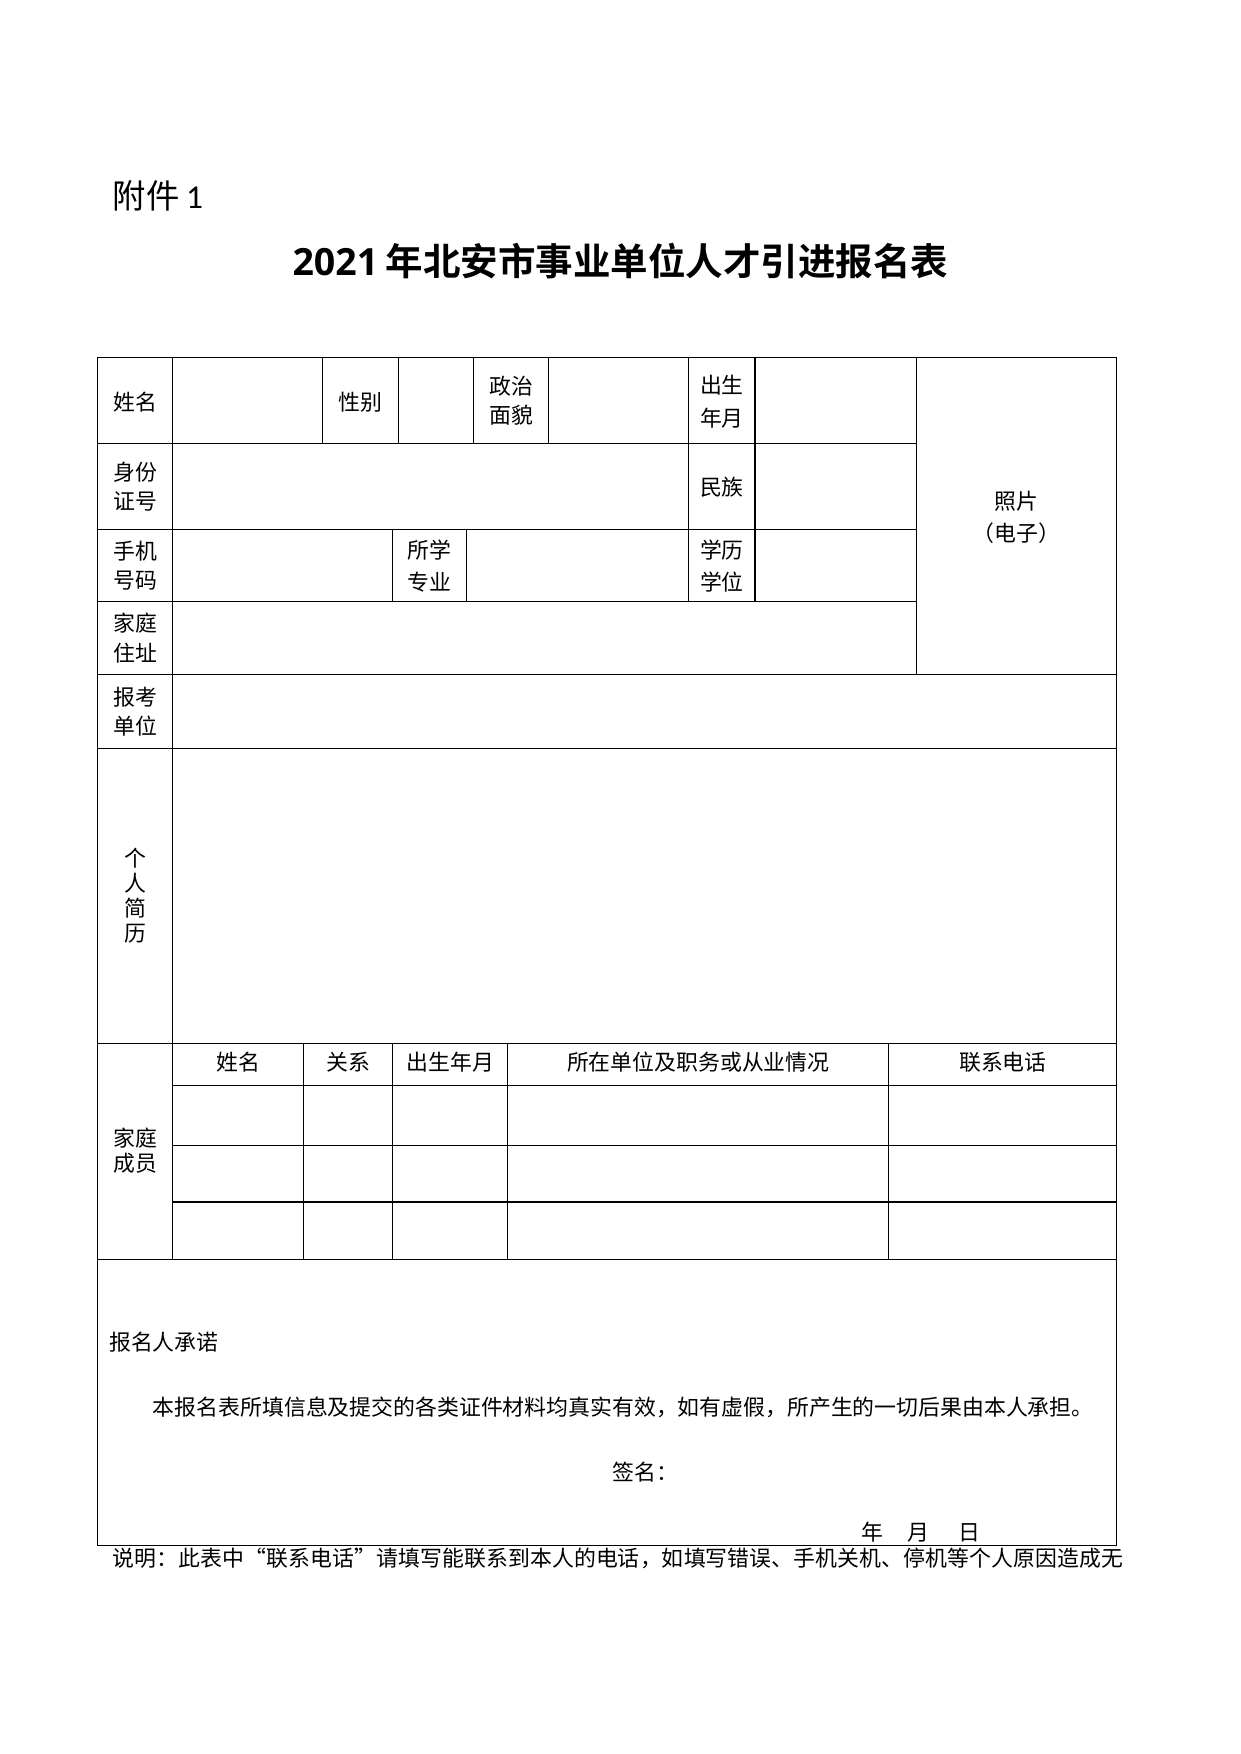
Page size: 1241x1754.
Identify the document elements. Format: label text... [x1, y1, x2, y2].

table_header [549, 358, 688, 443]
table_cell [173, 1146, 303, 1201]
table_cell [173, 602, 916, 674]
table_cell 所学专业 [393, 530, 466, 601]
table_cell [304, 1203, 392, 1259]
table_header [399, 358, 473, 443]
table_cell 所在单位及职务或从业情况 [508, 1044, 888, 1085]
table_cell 报考单位 [98, 675, 172, 748]
table_cell 姓名 [173, 1044, 303, 1085]
table_cell 家庭 成员 [98, 1044, 172, 1259]
table_cell 关系 [304, 1044, 392, 1085]
table_header [173, 358, 322, 443]
text 2021年北安市事业单位人才引进报名表 [112, 227, 1128, 292]
table_cell [756, 530, 916, 601]
table_cell [304, 1086, 392, 1145]
table_cell [508, 1086, 888, 1145]
table_cell 家庭住址 [98, 602, 172, 674]
table_header 政治面貌 [474, 358, 548, 443]
table_cell [173, 675, 1116, 748]
table_cell 身份证号 [98, 444, 172, 528]
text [112, 1546, 1128, 1571]
table_cell [393, 1203, 507, 1259]
table_cell [304, 1146, 392, 1201]
table_header [756, 358, 916, 443]
table_header 照片 （电子） [917, 358, 1116, 674]
table_cell [889, 1203, 1116, 1259]
table_header 性别 [323, 358, 398, 443]
table_header 姓名 [98, 358, 172, 443]
table_cell [173, 749, 1116, 1043]
table_cell [756, 444, 916, 528]
table_cell [889, 1146, 1116, 1201]
table_cell 联系电话 [889, 1044, 1116, 1085]
table_cell [467, 530, 688, 601]
table_cell 民族 [689, 444, 754, 528]
table_cell [508, 1203, 888, 1259]
table_cell [889, 1086, 1116, 1145]
table_cell 手机 号码 [98, 530, 172, 601]
table_header 出生 年月 [689, 358, 754, 443]
table_cell [173, 530, 392, 601]
table_cell [173, 1203, 303, 1259]
text 附件1 [112, 162, 1128, 227]
table_cell 出生年月 [393, 1044, 507, 1085]
table_cell 学历学位 [689, 530, 754, 601]
table_cell 报名人承诺 本报名表所填信息及提交的各类证件材料均真实有效，如有虚假，所产生的一切后果由本人承担。 签名： 年 月 日 [98, 1260, 1116, 1545]
table_cell [508, 1146, 888, 1201]
table_cell [393, 1086, 507, 1145]
table_cell [173, 444, 688, 528]
table_cell 个 人 简 历 [98, 749, 172, 1043]
table_cell [173, 1086, 303, 1145]
table_cell [393, 1146, 507, 1201]
